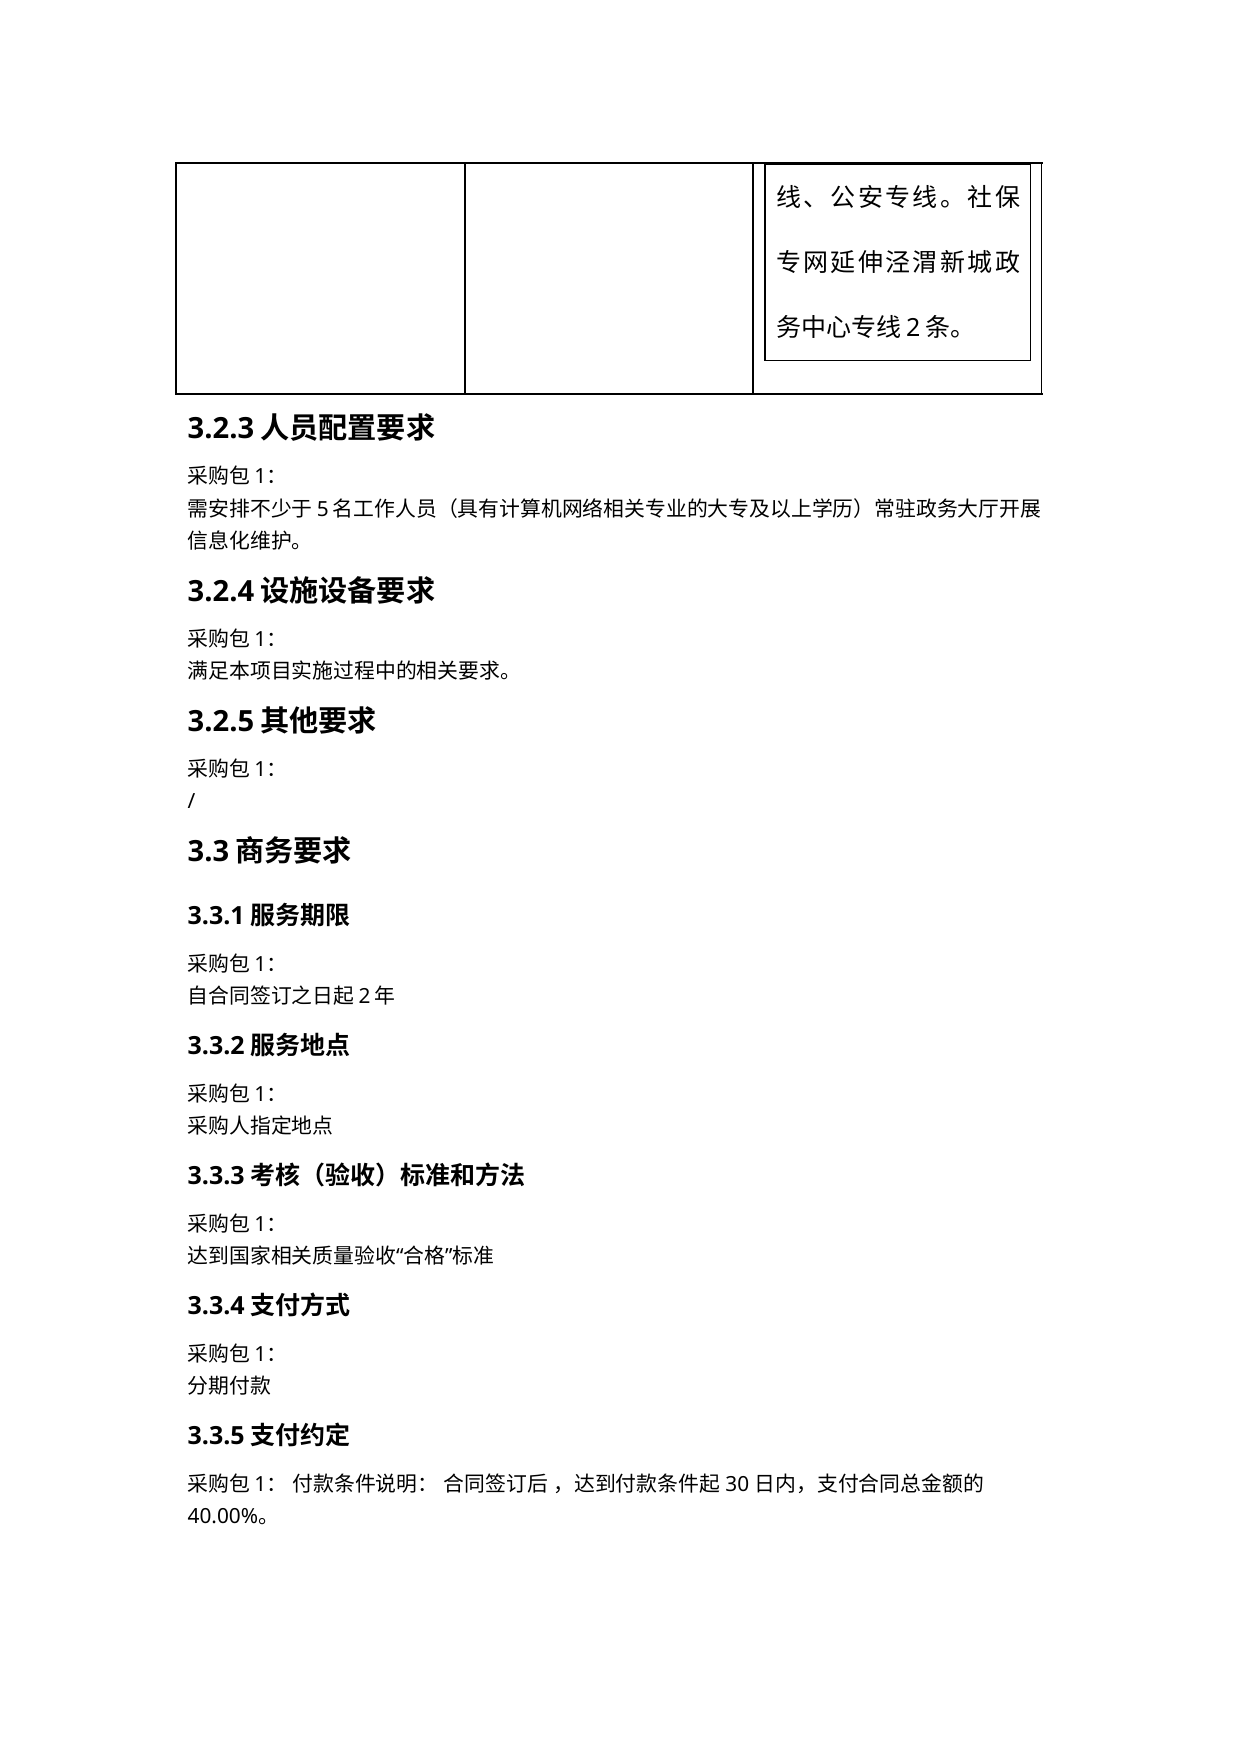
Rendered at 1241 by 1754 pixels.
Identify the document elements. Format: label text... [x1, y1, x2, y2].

text 采购包1： [187, 1207, 1053, 1240]
text 采购包1： [187, 1337, 1053, 1370]
text 满足本项目实施过程中的相关要求。 [187, 655, 1053, 687]
text 达到国家相关质量验收“合格”标准 [187, 1240, 1053, 1272]
text 采购包1： [187, 460, 1053, 492]
text 采购包1： [187, 752, 1053, 785]
text 采购包1： [187, 947, 1053, 980]
text 采购包1： [187, 622, 1053, 655]
text 3.3商务要求 [187, 817, 1053, 882]
table_cell ▲ [466, 164, 752, 393]
text 3.3.1服务期限 [187, 882, 1053, 947]
text 采购包1： [187, 1077, 1053, 1110]
text / [187, 785, 1053, 817]
text 3.3.3考核（验收）标准和方法 [187, 1142, 1053, 1207]
text 采购包1： 付款条件说明： 合同签订后 ，达到付款条件起 30 日内，支付合同总金额的 40.00%。 [187, 1467, 1053, 1532]
text 分期付款 [187, 1370, 1053, 1402]
text 3.3.2服务地点 [187, 1012, 1053, 1077]
text 3.2.3人员配置要求 [187, 395, 1053, 460]
table_cell [754, 164, 1041, 393]
text 采购人指定地点 [187, 1110, 1053, 1142]
table_cell 1 [177, 164, 464, 393]
text 需安排不少于5名工作人员（具有计算机网络相关专业的大专及以上学历）常驻政务大厅开展信息化维护。 [187, 492, 1053, 557]
text 3.2.5其他要求 [187, 687, 1053, 752]
text 3.3.4支付方式 [187, 1272, 1053, 1337]
text 自合同签订之日起2年 [187, 980, 1053, 1012]
text 3.3.5支付约定 [187, 1402, 1053, 1467]
text 3.2.4设施设备要求 [187, 557, 1053, 622]
